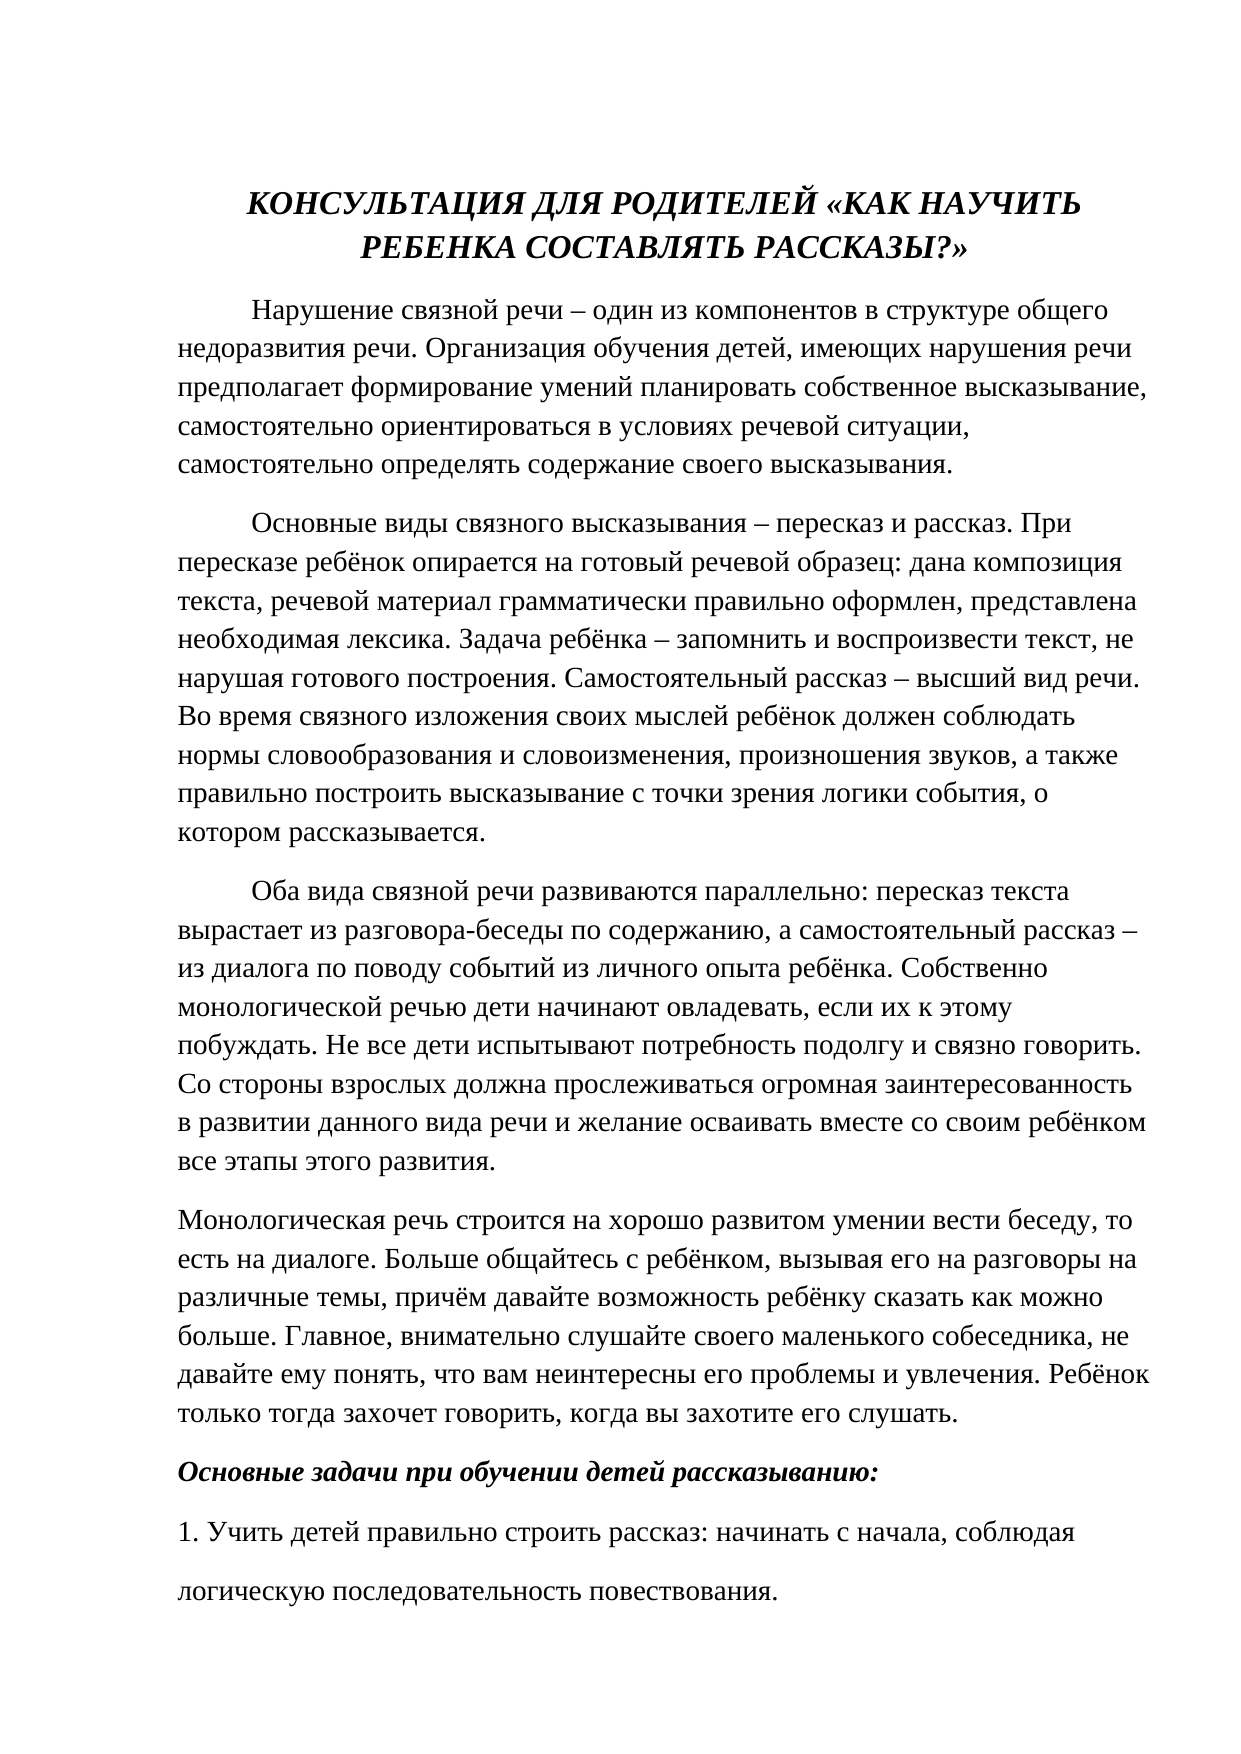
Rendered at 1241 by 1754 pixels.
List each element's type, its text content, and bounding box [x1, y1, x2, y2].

text Нарушение связной речи – один из компонентов в структуре общего недоразвития речи. Организация обучения детей, имеющих нарушения речи предполагает формирование умений планировать собственное высказывание, самостоятельно ориентироваться в условиях речевой ситуации, самостоятельно определять содержание своего высказывания. [177, 292, 1152, 480]
text 1. Учить детей правильно строить рассказ: начинать с начала, соблюдая [177, 1514, 1152, 1547]
text Монологическая речь строится на хорошо развитом умении вести беседу, то есть на диалоге. Больше общайтесь с ребёнком, вызывая его на разговоры на различные темы, причём давайте возможность ребёнку сказать как можно больше. Главное, внимательно слушайте своего маленького собеседника, не давайте ему понять, что вам неинтересны его проблемы и увлечения. Ребёнок только тогда захочет говорить, когда вы захотите его слушать. [177, 1202, 1152, 1429]
text логическую последовательность повествования. [177, 1573, 1152, 1607]
text Основные виды связного высказывания – пересказ и рассказ. При пересказе ребёнок опирается на готовый речевой образец: дана композиция текста, речевой материал грамматически правильно оформлен, представлена необходимая лексика. Задача ребёнка – запомнить и воспроизвести текст, не нарушая готового построения. Самостоятельный рассказ – высший вид речи. Во время связного изложения своих мыслей ребёнок должен соблюдать нормы словообразования и словоизменения, произношения звуков, а также правильно построить высказывание с точки зрения логики события, о котором рассказывается. [177, 506, 1152, 847]
text Основные задачи при обучении детей рассказыванию: [177, 1454, 1152, 1488]
text Оба вида связной речи развиваются параллельно: пересказ текста вырастает из разговора-беседы по содержанию, а самостоятельный рассказ – из диалога по поводу событий из личного опыта ребёнка. Собственно монологической речью дети начинают овладевать, если их к этому побуждать. Не все дети испытывают потребность подолгу и связно говорить. Со стороны взрослых должна прослеживаться огромная заинтересованность в развитии данного вида речи и желание осваивать вместе со своим ребёнком все этапы этого развития. [177, 873, 1152, 1177]
text КОНСУЛЬТАЦИЯ ДЛЯ РОДИТЕЛЕЙ «КАК НАУЧИТЬ РЕБЕНКА СОСТАВЛЯТЬ РАССКАЗЫ?» [177, 183, 1152, 265]
